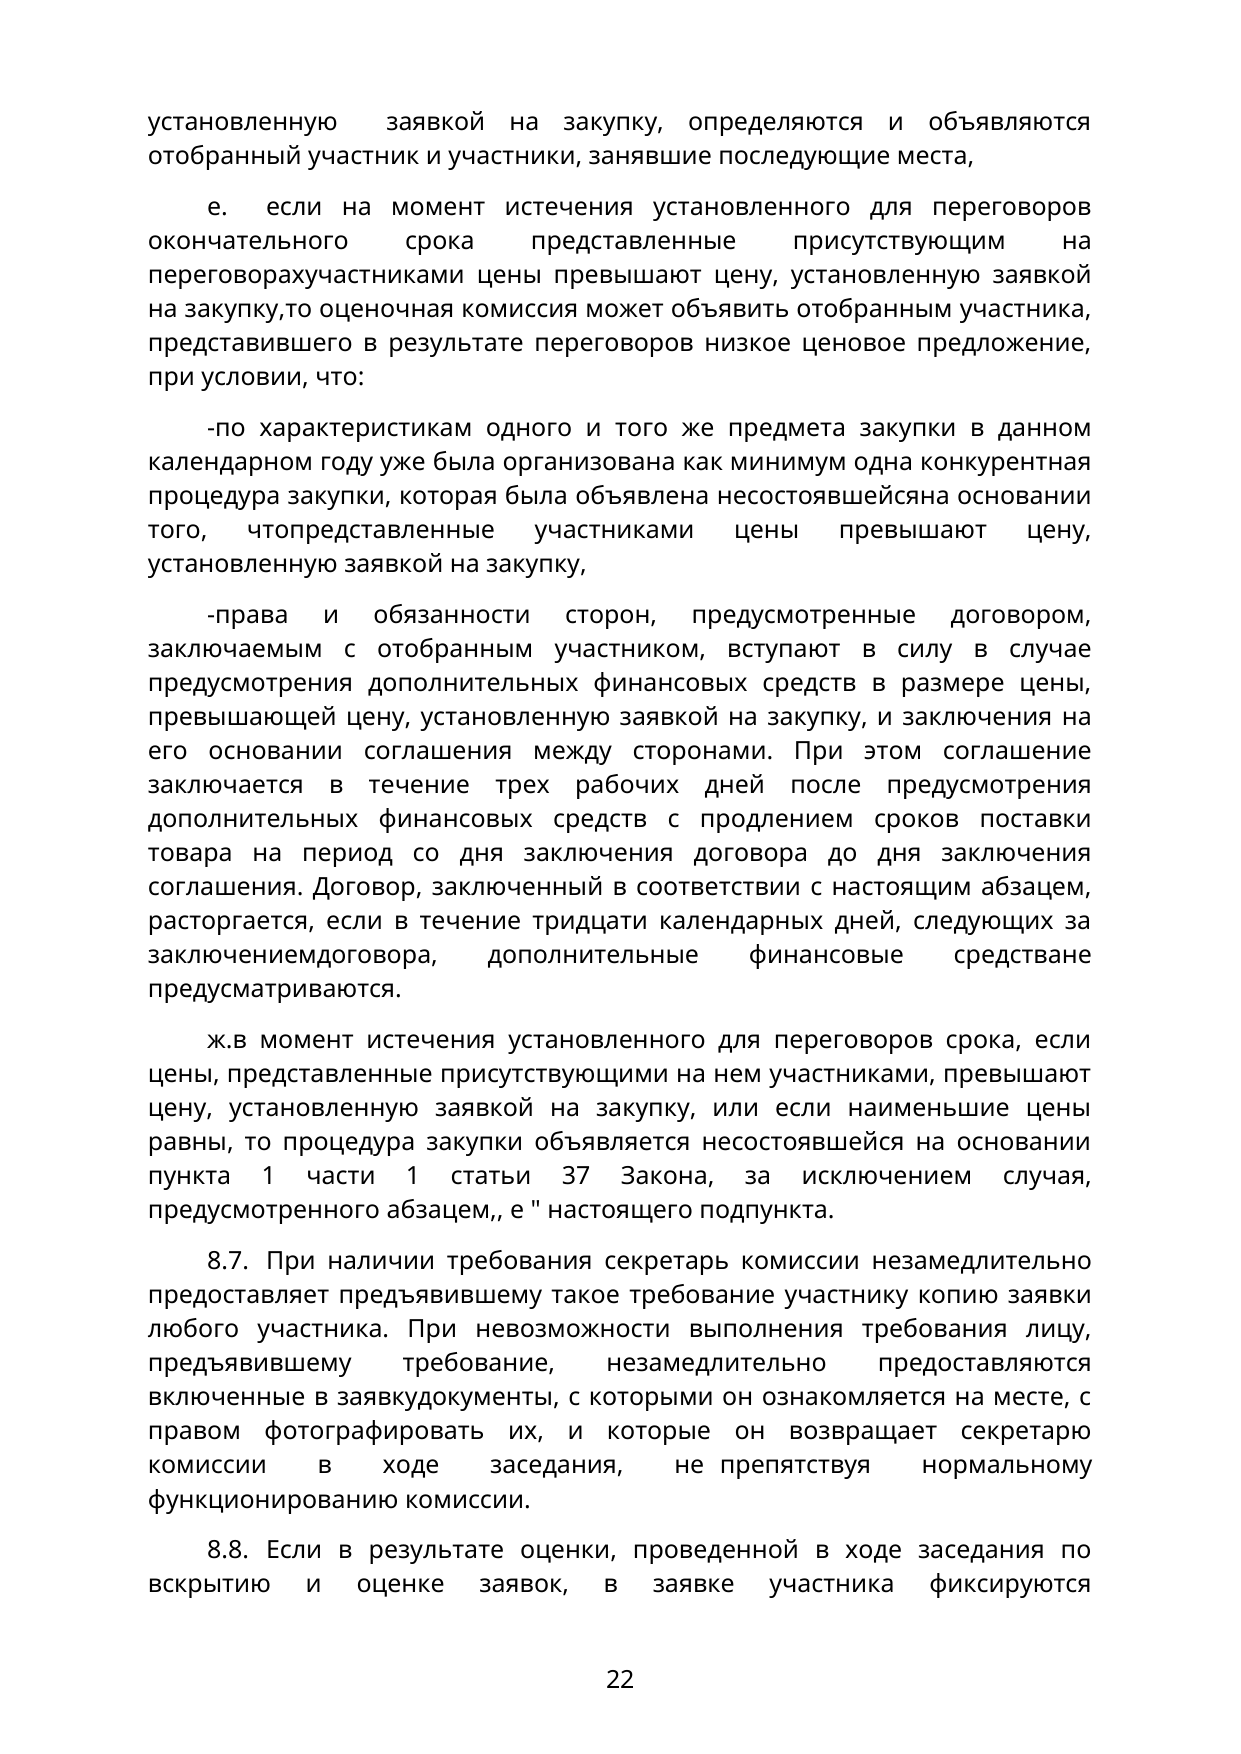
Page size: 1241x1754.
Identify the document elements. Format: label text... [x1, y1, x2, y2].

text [148, 103, 1092, 172]
text ж.в момент истечения установленного для переговоров срока, если цены, представленные присутствующими на нем участниками, превышают цену, установленную заявкой на закупку, или если наименьшие цены равны, то процедура закупки объявляется несостоявшейся на основании пункта 1 части 1 статьи 37 Закона, за исключением случая, предусмотренного абзацем,, е " настоящего подпункта. [148, 1022, 1092, 1226]
text е. если на момент истечения установленного для переговоров окончательного срока представленные присутствующим на переговорахучастниками цены превышают цену, установленную заявкой на закупку,то оценочная комиссия может объявить отобранным участника, представившего в результате переговоров низкое ценовое предложение, при условии, что: [148, 188, 1092, 393]
text 8.7. При наличии требования секретарь комиссии незамедлительно предоставляет предъявившему такое требование участнику копию заявки любого участника. При невозможности выполнения требования лицу, предъявившему требование, незамедлительно предоставляются включенные в заявкудокументы, с которыми он ознакомляется на месте, с правом фотографировать их, и которые он возвращает секретарю комиссии в ходе заседания, не препятствуя нормальному функционированию комиссии. [148, 1243, 1092, 1515]
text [148, 1532, 1092, 1600]
text -права и обязанности сторон, предусмотренные договором, заключаемым с отобранным участником, вступают в силу в случае предусмотрения дополнительных финансовых средств в размере цены, превышающей цену, установленную заявкой на закупку, и заключения на его основании соглашения между сторонами. При этом соглашение заключается в течение трех рабочих дней после предусмотрения дополнительных финансовых средств с продлением сроков поставки товара на период со дня заключения договора до дня заключения соглашения. Договор, заключенный в соответствии с настоящим абзацем, расторгается, если в течение тридцати календарных дней, следующих за заключениемдоговора, дополнительные финансовые средстване предусматриваются. [148, 596, 1092, 1005]
text -по характеристикам одного и того же предмета закупки в данном календарном году уже была организована как минимум одна конкурентная процедура закупки, которая была объявлена несостоявшейсяна основании того, чтопредставленные участниками цены превышают цену, установленную заявкой на закупку, [148, 409, 1092, 579]
